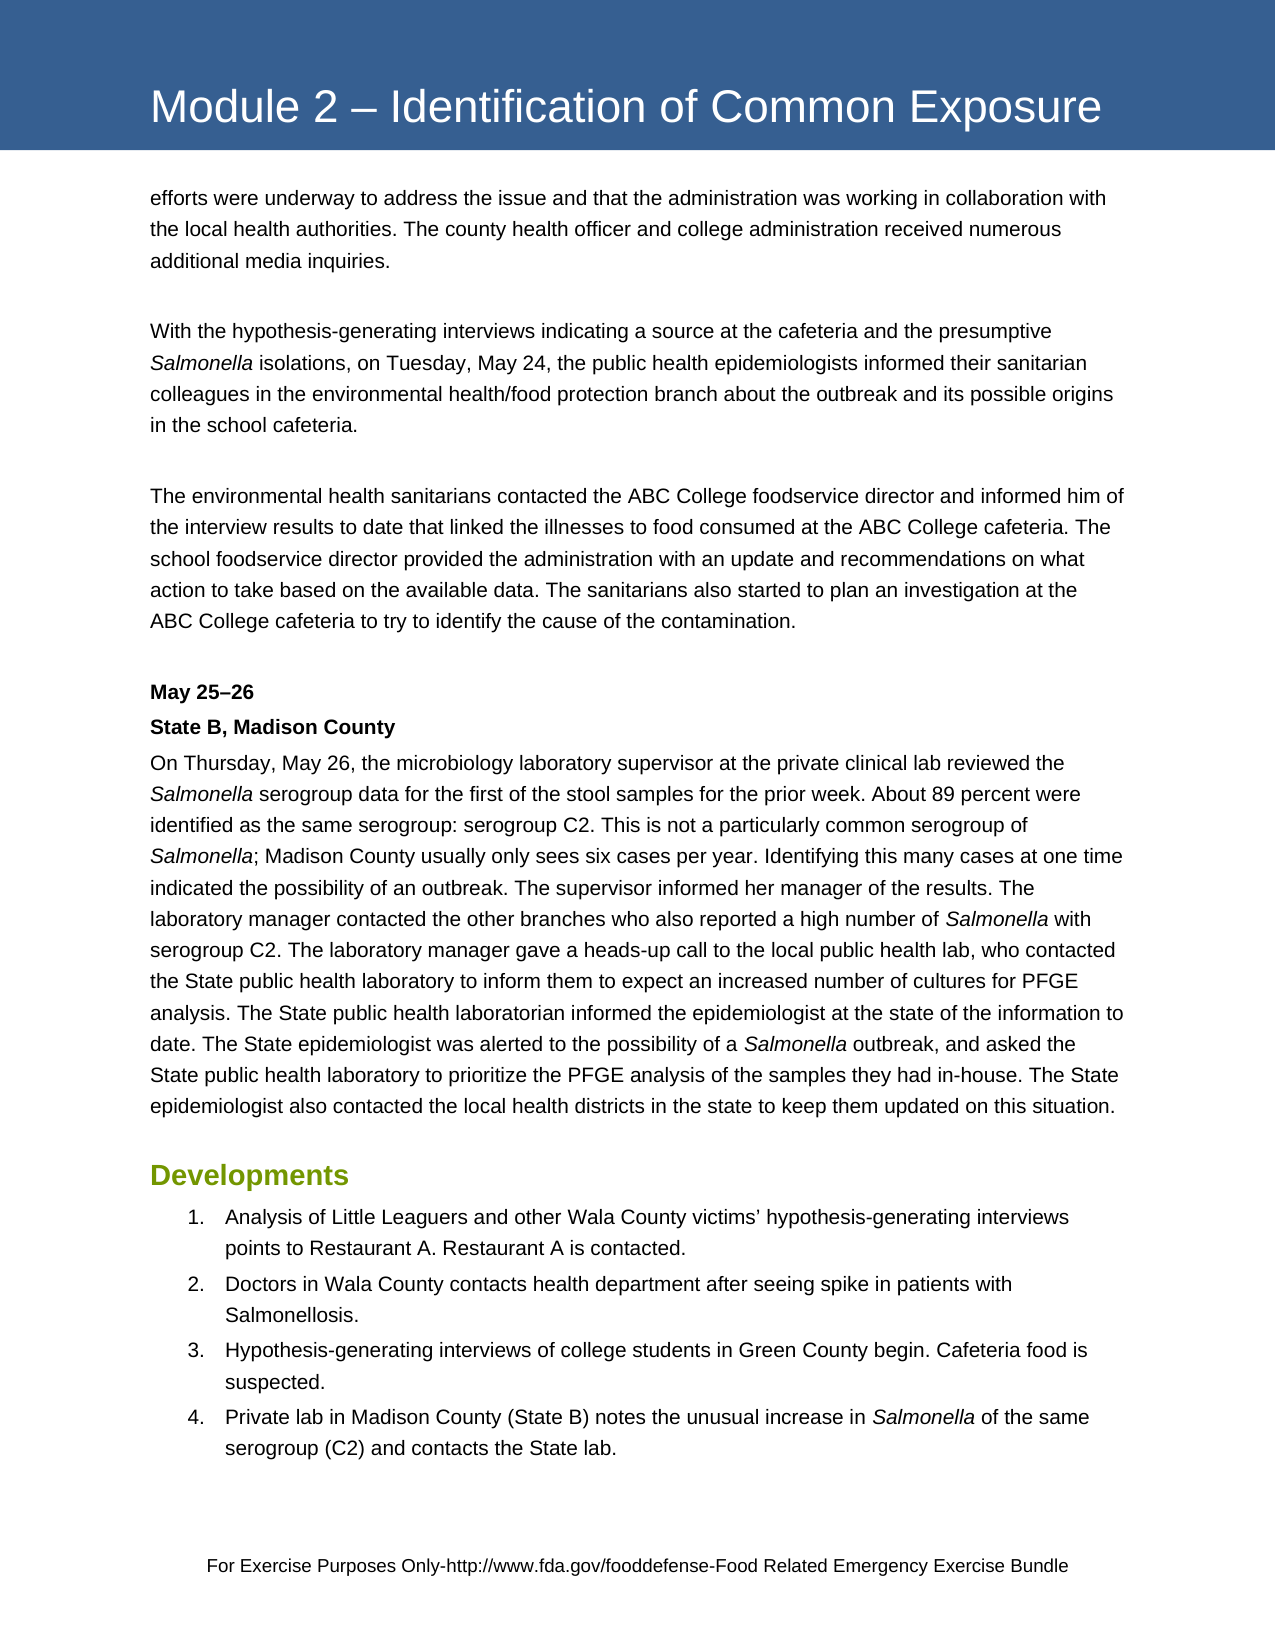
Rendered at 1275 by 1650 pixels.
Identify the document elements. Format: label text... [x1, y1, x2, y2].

list Hypothesis-generating interviews of college students in Green County begin. Cafeteria food is suspected. [187, 1331, 1125, 1393]
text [150, 179, 1125, 272]
text On Thursday, May 26, the microbiology laboratory supervisor at the private clinical lab reviewed the Salmonella serogroup data for the first of the stool samples for the prior week. About 89 percent were identified as the same serogroup: serogroup C2. This is not a particularly common serogroup of Salmonella; Madison County usually only sees six cases per year. Identifying this many cases at one time indicated the possibility of an outbreak. The supervisor informed her manager of the results. The laboratory manager contacted the other branches who also reported a high number of Salmonella with serogroup C2. The laboratory manager gave a heads-up call to the local public health lab, who contacted the State public health laboratory to inform them to expect an increased number of cultures for PFGE analysis. The State public health laboratorian informed the epidemiologist at the state of the information to date. The State epidemiologist was alerted to the possibility of a Salmonella outbreak, and asked the State public health laboratory to prioritize the PFGE analysis of the samples they had in-house. The State epidemiologist also contacted the local health districts in the state to keep them updated on this situation. [150, 743, 1125, 1118]
list Analysis of Little Leaguers and other Wala County victims’ hypothesis-generating interviews points to Restaurant A. Restaurant A is contacted. [187, 1198, 1125, 1260]
text May 25–26 [150, 672, 1125, 704]
subtitle Developments [150, 1158, 1125, 1191]
list Doctors in Wala County contacts health department after seeing spike in patients with Salmonellosis. [187, 1264, 1125, 1327]
text The environmental health sanitarians contacted the ABC College foodservice director and informed him of the interview results to date that linked the illnesses to food consumed at the ABC College cafeteria. The school foodservice director provided the administration with an update and recommendations on what action to take based on the available data. The sanitarians also started to plan an investigation at the ABC College cafeteria to try to identify the cause of the contamination. [150, 477, 1125, 633]
text State B, Madison County [150, 708, 1125, 739]
text With the hypothesis-generating interviews indicating a source at the cafeteria and the presumptive Salmonella isolations, on Tuesday, May 24, the public health epidemiologists informed their sanitarian colleagues in the environmental health/food protection branch about the outbreak and its possible origins in the school cafeteria. [150, 312, 1125, 437]
list Private lab in Madison County (State B) notes the unusual increase in Salmonella of the same serogroup (C2) and contacts the State lab. [187, 1398, 1125, 1460]
